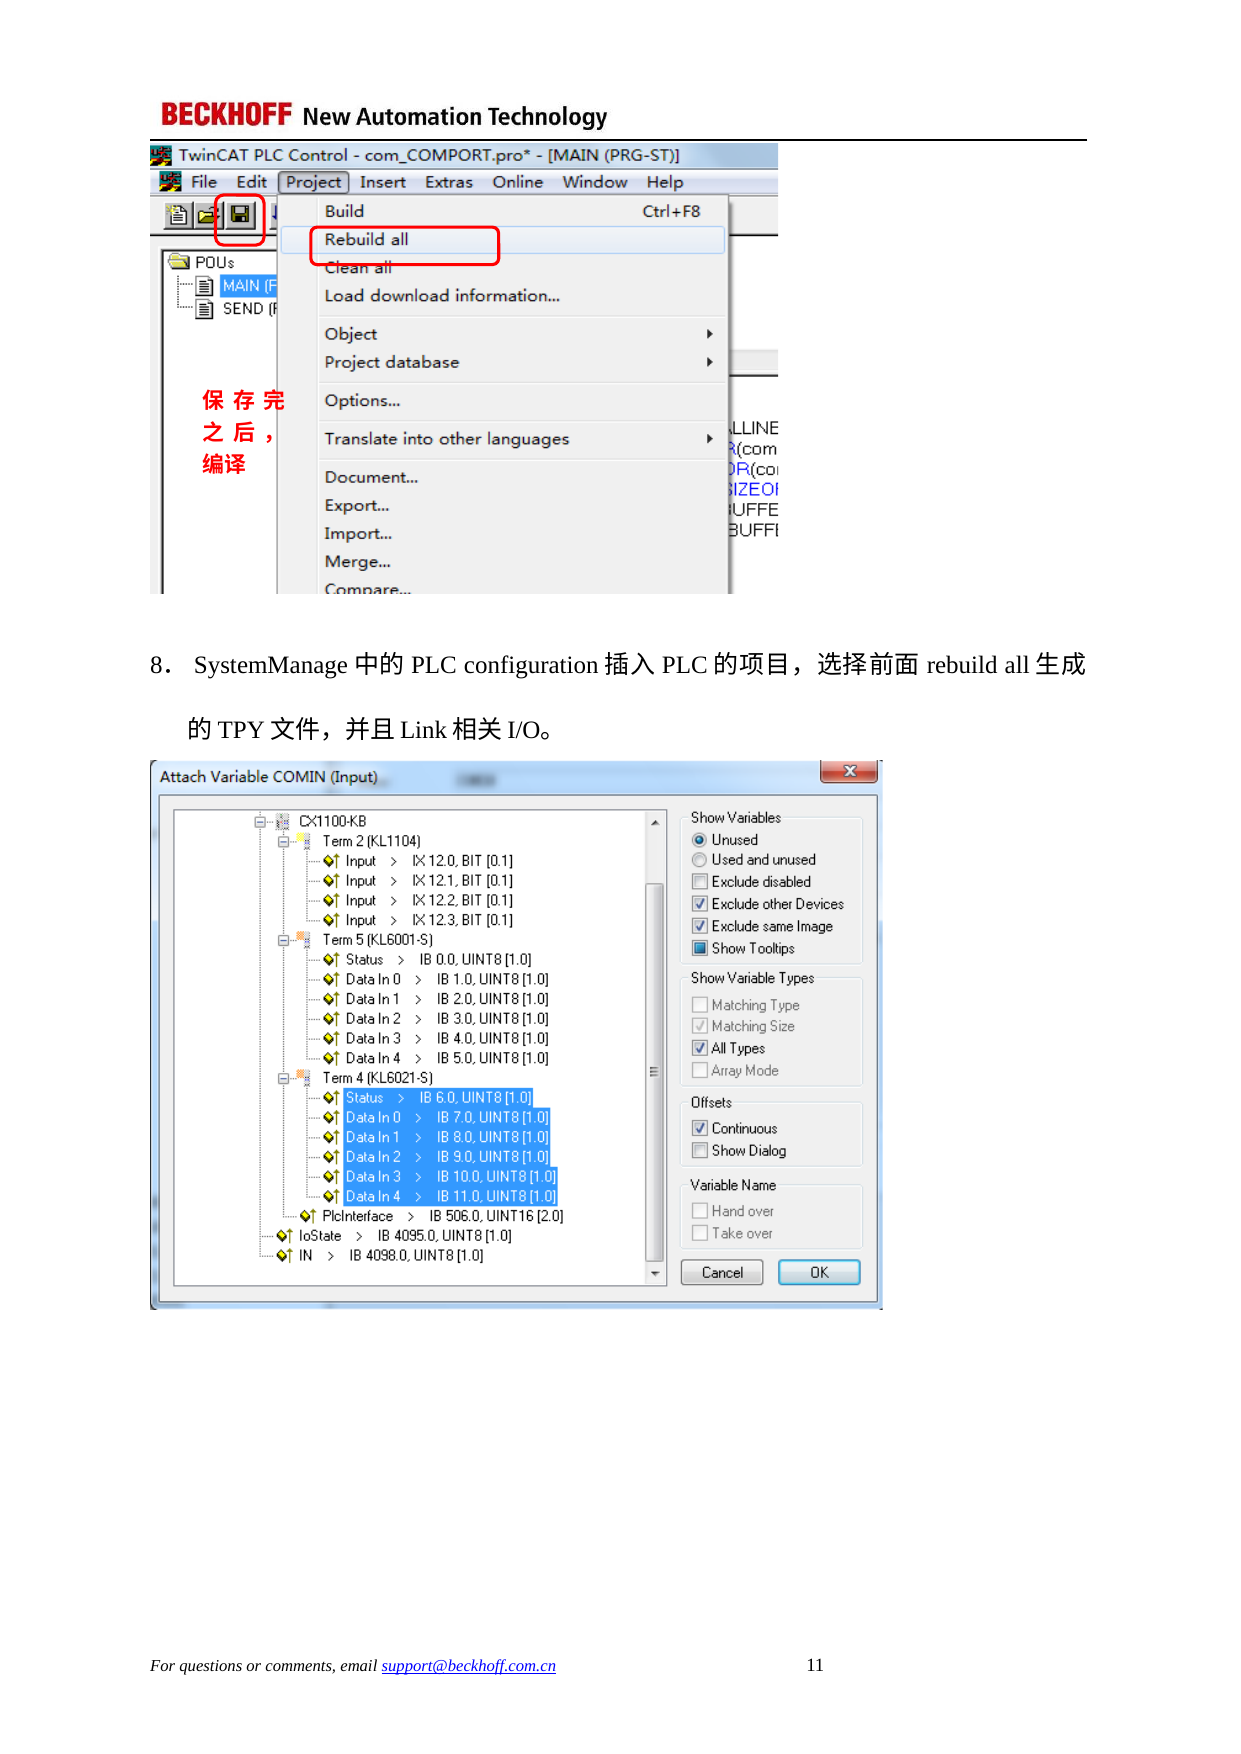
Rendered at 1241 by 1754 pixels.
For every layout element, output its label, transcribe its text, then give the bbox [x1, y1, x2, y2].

picture [150, 89, 619, 139]
picture [150, 143, 779, 594]
list SystemManage中的PLC configuration插入PLC的项目，选择前面rebuild all生成的TPY文件，并且Link相关I/O。 [150, 631, 1087, 761]
picture [150, 760, 883, 1310]
